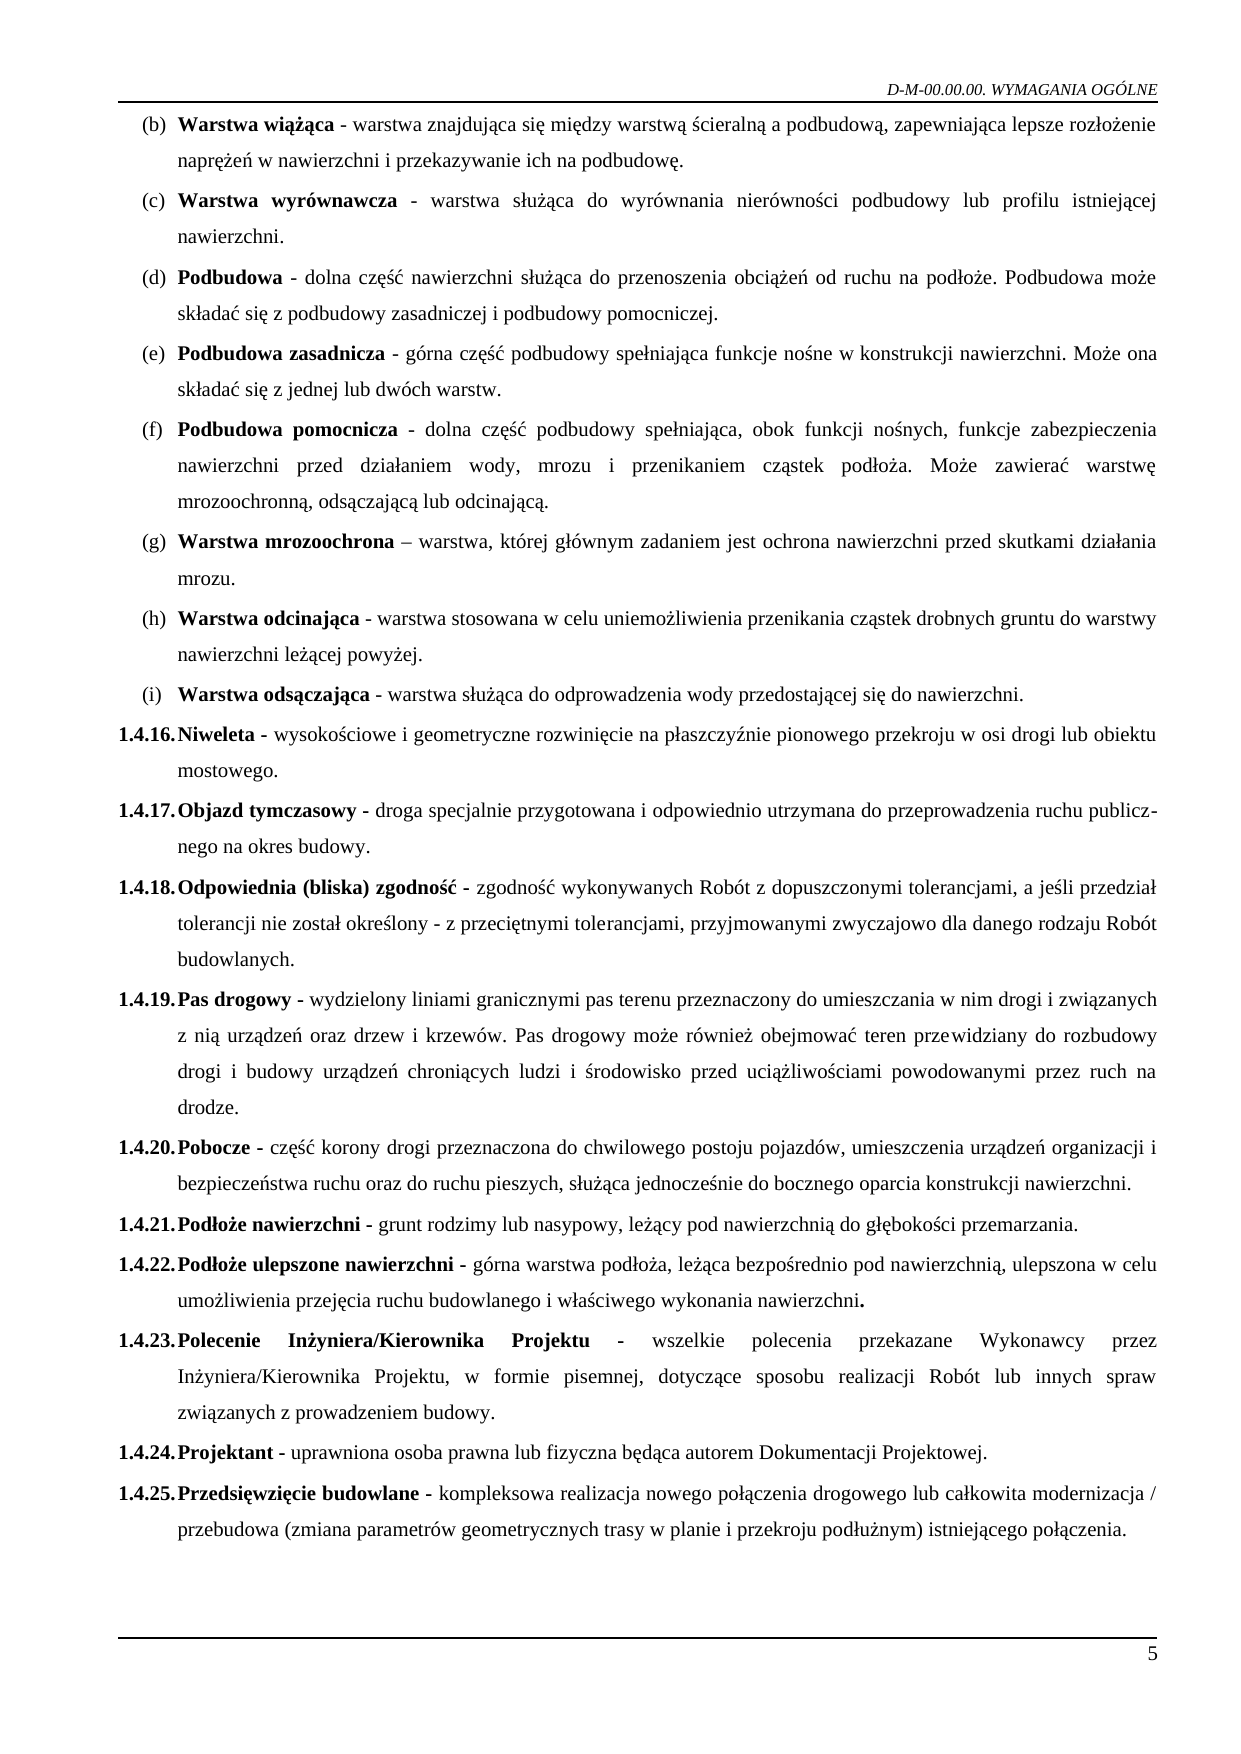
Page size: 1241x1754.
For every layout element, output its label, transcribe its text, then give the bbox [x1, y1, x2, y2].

subtitle Polecenie Inżyniera/Kierownika Projektu - wszelkie polecenia przekazane Wykonawcy przez Inżyniera/Kierownika Projektu, w formie pisemnej, dotyczące sposobu realizacji Robót lub innych spraw związanych z prowadzeniem budowy. [118, 1328, 1157, 1424]
list Podbudowa - dolna część nawierzchni służąca do przenoszenia obciążeń od ruchu na podłoże. Podbudowa może składać się z podbudowy zasadniczej i podbudowy pomocniczej. [142, 265, 1157, 325]
subtitle Pas drogowy - wydzielony liniami granicznymi pas terenu przeznaczony do umieszczania w nim drogi i związanych z nią urządzeń oraz drzew i krzewów. Pas drogowy może również obejmować teren przewidziany do rozbudowy drogi i budowy urządzeń chroniących ludzi i środowisko przed uciążliwościami powodowanymi przez ruch na drodze. [118, 987, 1157, 1119]
list Warstwa mrozoochrona – warstwa, której głównym zadaniem jest ochrona nawierzchni przed skutkami działania mrozu. [142, 529, 1157, 589]
list Warstwa wiążąca - warstwa znajdująca się między warstwą ścieralną a podbudową, zapewniająca lepsze rozłożenie naprężeń w nawierzchni i przekazywanie ich na podbudowę. [142, 112, 1157, 172]
subtitle Pobocze - część korony drogi przeznaczona do chwilowego postoju pojazdów, umieszczenia urządzeń organizacji i bezpieczeństwa ruchu oraz do ruchu pieszych, służąca jednocześnie do bocznego oparcia konstrukcji nawierzchni. [118, 1135, 1157, 1195]
list Podbudowa zasadnicza - górna część podbudowy spełniająca funkcje nośne w konstrukcji nawierzchni. Może ona składać się z jednej lub dwóch warstw. [142, 341, 1157, 401]
list Warstwa wyrównawcza - warstwa służąca do wyrównania nierówności podbudowy lub profilu istniejącej nawierzchni. [142, 188, 1157, 248]
subtitle Niweleta - wysokościowe i geometryczne rozwinięcie na płaszczyźnie pionowego przekroju w osi drogi lub obiektu mostowego. [118, 722, 1157, 782]
subtitle Odpowiednia (bliska) zgodność - zgodność wykonywanych Robót z dopuszczonymi tolerancjami, a jeśli przedział tolerancji nie został określony - z przeciętnymi tolerancjami, przyjmowanymi zwyczajowo dla danego rodzaju Robót budowlanych. [118, 875, 1157, 971]
list Podbudowa pomocnicza - dolna część podbudowy spełniająca, obok funkcji nośnych, funkcje zabezpieczenia nawierzchni przed działaniem wody, mrozu i przenikaniem cząstek podłoża. Może zawierać warstwę mrozoochronną, odsączającą lub odcinającą. [142, 417, 1157, 513]
subtitle Podłoże ulepszone nawierzchni - górna warstwa podłoża, leżąca bezpośrednio pod nawierzchnią, ulepszona w celu umożliwienia przejęcia ruchu budowlanego i właściwego wykonania nawierzchni. [118, 1252, 1157, 1312]
subtitle Projektant - uprawniona osoba prawna lub fizyczna będąca autorem Dokumentacji Projektowej. [118, 1440, 1157, 1464]
subtitle Objazd tymczasowy - droga specjalnie przygotowana i odpowiednio utrzymana do przeprowadzenia ruchu publicznego na okres budowy. [118, 798, 1157, 858]
subtitle Podłoże nawierzchni - grunt rodzimy lub nasypowy, leżący pod nawierzchnią do głębokości przemarzania. [118, 1212, 1157, 1236]
subtitle Przedsięwzięcie budowlane - kompleksowa realizacja nowego połączenia drogowego lub całkowita modernizacja / przebudowa (zmiana parametrów geometrycznych trasy w planie i przekroju podłużnym) istniejącego połączenia. [118, 1481, 1157, 1541]
list Warstwa odcinająca - warstwa stosowana w celu uniemożliwienia przenikania cząstek drobnych gruntu do warstwy nawierzchni leżącej powyżej. [142, 606, 1157, 666]
list Warstwa odsączająca - warstwa służąca do odprowadzenia wody przedostającej się do nawierzchni. [142, 682, 1157, 706]
